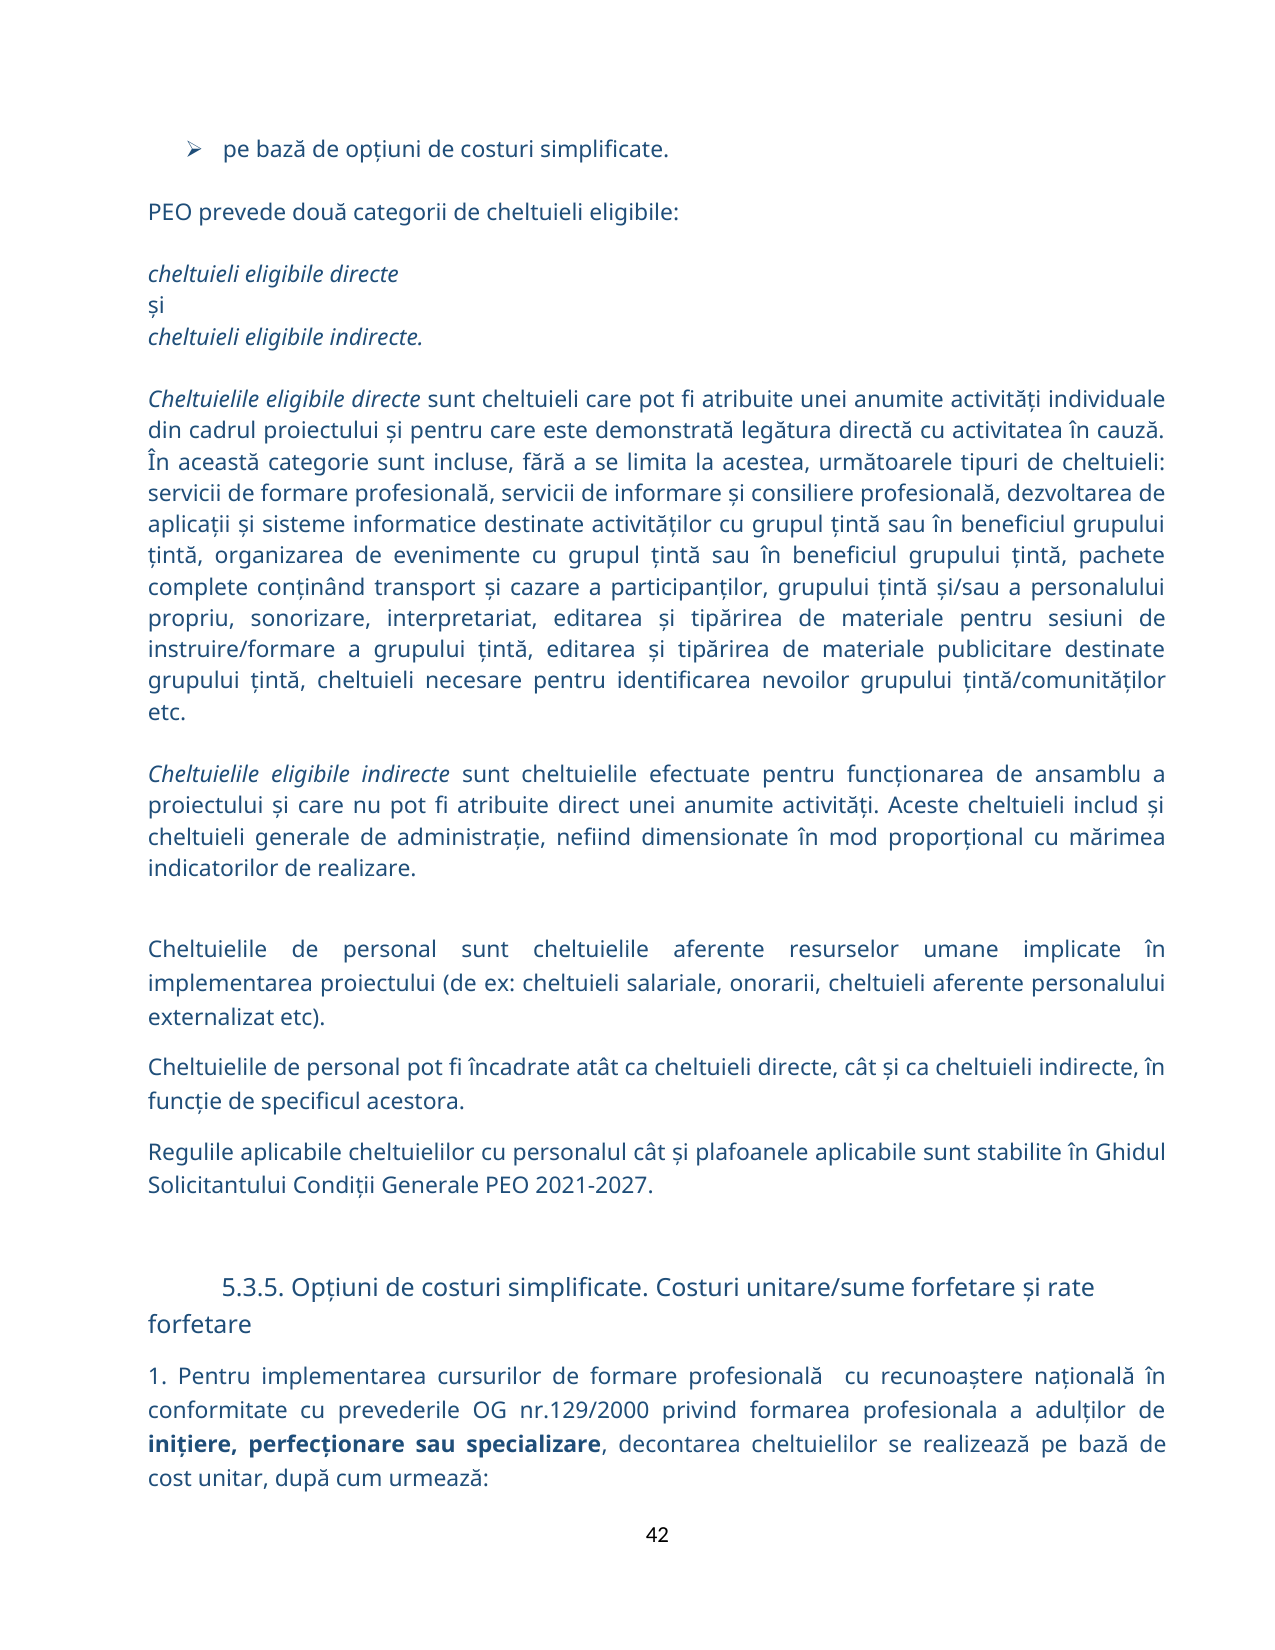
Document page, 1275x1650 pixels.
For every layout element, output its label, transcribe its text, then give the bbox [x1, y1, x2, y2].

text cheltuieli eligibile indirecte. [148, 320, 1167, 352]
text 1. Pentru implementarea cursurilor de formare profesională cu recunoaștere națională în conformitate cu prevederile OG nr.129/2000 privind formarea profesionala a adulților de inițiere, perfecționare sau specializare, decontarea cheltuielilor se realizează pe bază de cost unitar, după cum urmează: [148, 1360, 1167, 1493]
text 5.3.5. Opțiuni de costuri simplificate. Costuri unitare/sume forfetare şi rate forfetare [148, 1270, 1167, 1341]
text cheltuieli eligibile directe [148, 258, 1167, 289]
text Cheltuielile de personal sunt cheltuielile aferente resurselor umane implicate în implementarea proiectului (de ex: cheltuieli salariale, onorarii, cheltuieli aferente personalului externalizat etc). [148, 933, 1167, 1032]
text Cheltuielile eligibile indirecte sunt cheltuielile efectuate pentru funcționarea de ansamblu a proiectului și care nu pot fi atribuite direct unei anumite activități. Aceste cheltuieli includ și cheltuieli generale de administrație, nefiind dimensionate în mod proporțional cu mărimea indicatorilor de realizare. [148, 758, 1167, 883]
text Regulile aplicabile cheltuielilor cu personalul cât și plafoanele aplicabile sunt stabilite în Ghidul Solicitantului Condiții Generale PEO 2021-2027. [148, 1135, 1167, 1200]
text și [148, 289, 1167, 320]
text Cheltuielile de personal pot fi încadrate atât ca cheltuieli directe, cât și ca cheltuieli indirecte, în funcție de specificul acestora. [148, 1051, 1167, 1116]
list pe bază de opțiuni de costuri simplificate. [185, 133, 1167, 164]
text PEO prevede două categorii de cheltuieli eligibile: [148, 195, 1167, 227]
text Cheltuielile eligibile directe sunt cheltuieli care pot fi atribuite unei anumite activități individuale din cadrul proiectului și pentru care este demonstrată legătura directă cu activitatea în cauză. În această categorie sunt incluse, fără a se limita la acestea, următoarele tipuri de cheltuieli: servicii de formare profesională, servicii de informare și consiliere profesională, dezvoltarea de aplicații și sisteme informatice destinate activităților cu grupul țintă sau în beneficiul grupului țintă, organizarea de evenimente cu grupul țintă sau în beneficiul grupului țintă, pachete complete conținând transport și cazare a participanților, grupului țintă și/sau a personalului propriu, sonorizare, interpretariat, editarea și tipărirea de materiale pentru sesiuni de instruire/formare a grupului țintă, editarea și tipărirea de materiale publicitare destinate grupului țintă, cheltuieli necesare pentru identificarea nevoilor grupului țintă/comunităților etc. [148, 383, 1167, 727]
